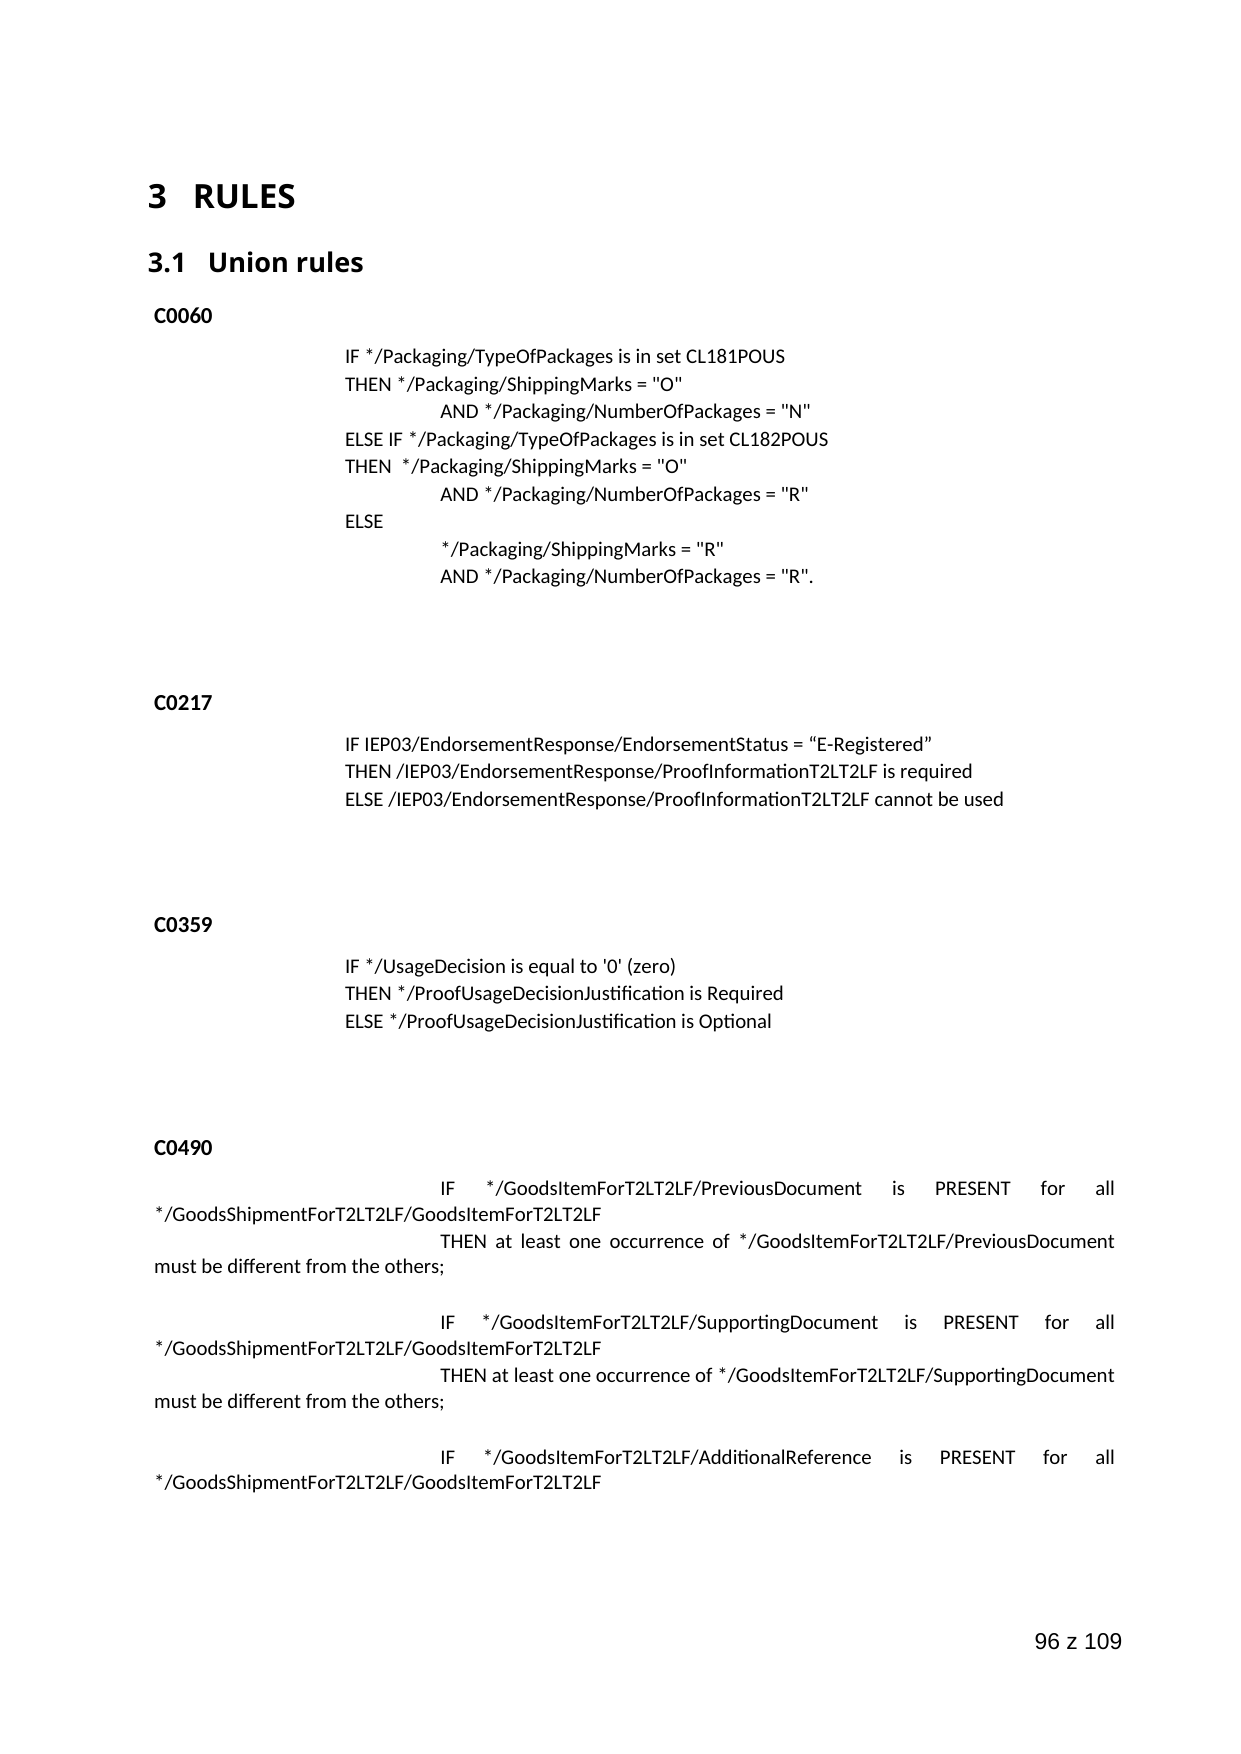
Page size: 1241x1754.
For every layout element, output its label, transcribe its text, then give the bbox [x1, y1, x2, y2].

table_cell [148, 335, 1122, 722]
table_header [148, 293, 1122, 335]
subtitle RULES [148, 173, 1122, 218]
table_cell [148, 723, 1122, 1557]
subtitle Union rules [148, 243, 1122, 280]
